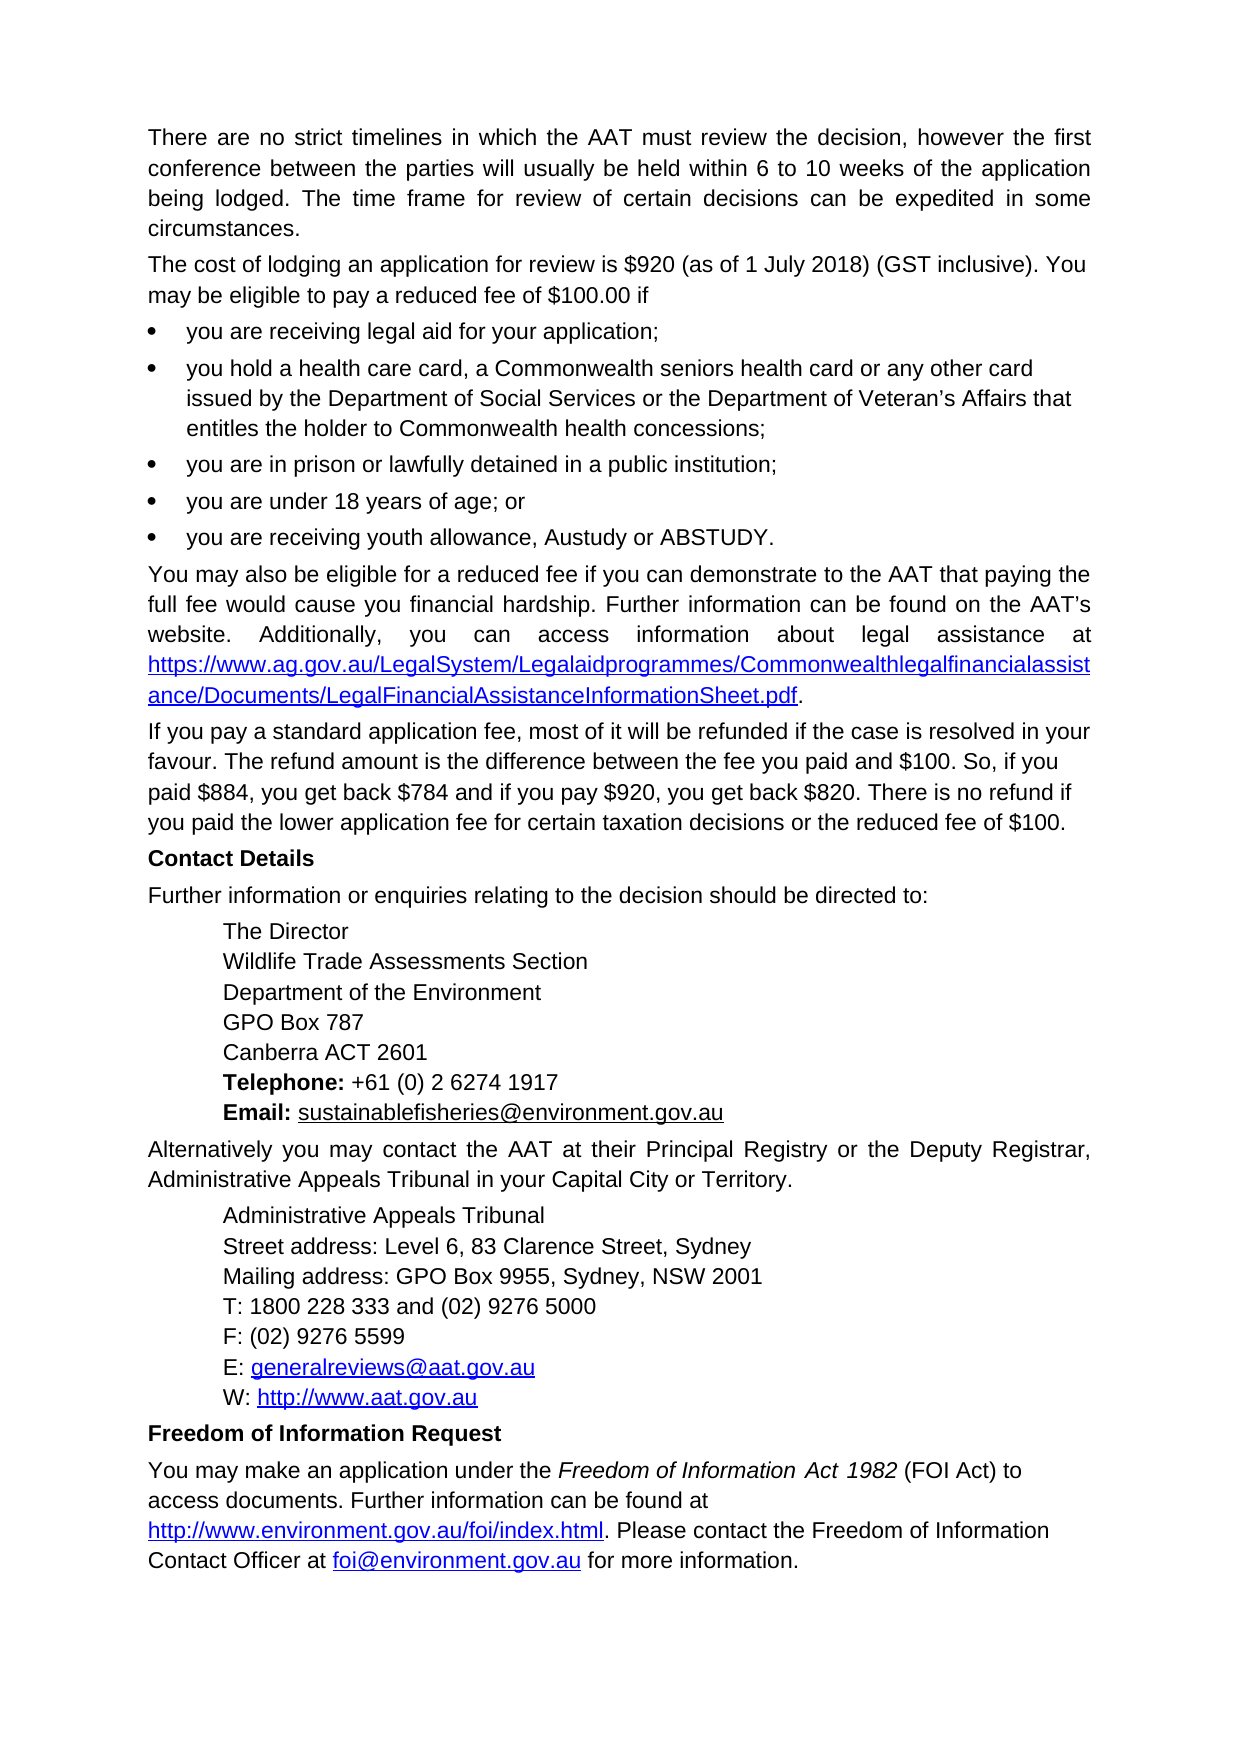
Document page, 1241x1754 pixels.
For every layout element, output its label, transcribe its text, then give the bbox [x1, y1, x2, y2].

list you are receiving youth allowance, Austudy or ABSTUDY. [148, 524, 1092, 551]
text You may also be eligible for a reduced fee if you can demonstrate to the AAT that paying the full fee would cause you financial hardship. Further information can be found on the AAT’s website. Additionally, you can access information about legal assistance at https://www.ag.gov.au/LegalSystem/Legalaidprogrammes/Commonwealthlegalfinancialassistance/Documents/LegalFinancialAssistanceInformationSheet.pdf. [148, 561, 1092, 708]
text You may make an application under the Freedom of Information Act 1982 (FOI Act) to access documents. Further information can be found at http://www.environment.gov.au/foi/index.html. Please contact the Freedom of Information Contact Officer at foi@environment.gov.au for more information. [148, 1457, 1092, 1574]
text Further information or enquiries relating to the decision should be directed to: [148, 882, 1092, 908]
list you are in prison or lawfully detained in a public institution; [148, 451, 1092, 478]
list you hold a health care card, a Commonwealth seniors health card or any other card issued by the Department of Social Services or the Department of Veteran’s Affairs that entitles the holder to Commonwealth health concessions; [148, 354, 1092, 441]
text The cost of lodging an application for review is $920 (as of 1 July 2018) (GST inclusive). You may be eligible to pay a reduced fee of $100.00 if [148, 251, 1092, 308]
text The Director Wildlife Trade Assessments Section Department of the Environment GPO Box 787 Canberra ACT 2601 Telephone: +61 (0) 2 6274 1917 Email: sustainablefisheries@environment.gov.au [223, 918, 1092, 1126]
subtitle Contact Details [148, 845, 1092, 872]
text There are no strict timelines in which the AAT must review the decision, however the first conference between the parties will usually be held within 6 to 10 weeks of the application being lodged. The time frame for review of certain decisions can be expedited in some circumstances. [148, 124, 1092, 241]
text If you pay a standard application fee, most of it will be refunded if the case is resolved in your favour. The refund amount is the difference between the fee you paid and $100. So, if you paid $884, you get back $784 and if you pay $920, you get back $820. There is no refund if you paid the lower application fee for certain taxation decisions or the reduced fee of $100. [148, 718, 1092, 835]
text Administrative Appeals Tribunal Street address: Level 6, 83 Clarence Street, Sydney Mailing address: GPO Box 9955, Sydney, NSW 2001 T: 1800 228 333 and (02) 9276 5000 F: (02) 9276 5599 E: generalreviews@aat.gov.au W: http://www.aat.gov.au [223, 1202, 1092, 1410]
list you are under 18 years of age; or [148, 488, 1092, 514]
subtitle Freedom of Information Request [148, 1420, 1092, 1447]
list you are receiving legal aid for your application; [148, 318, 1092, 344]
text Alternatively you may contact the AAT at their Principal Registry or the Deputy Registrar, Administrative Appeals Tribunal in your Capital City or Territory. [148, 1136, 1092, 1192]
